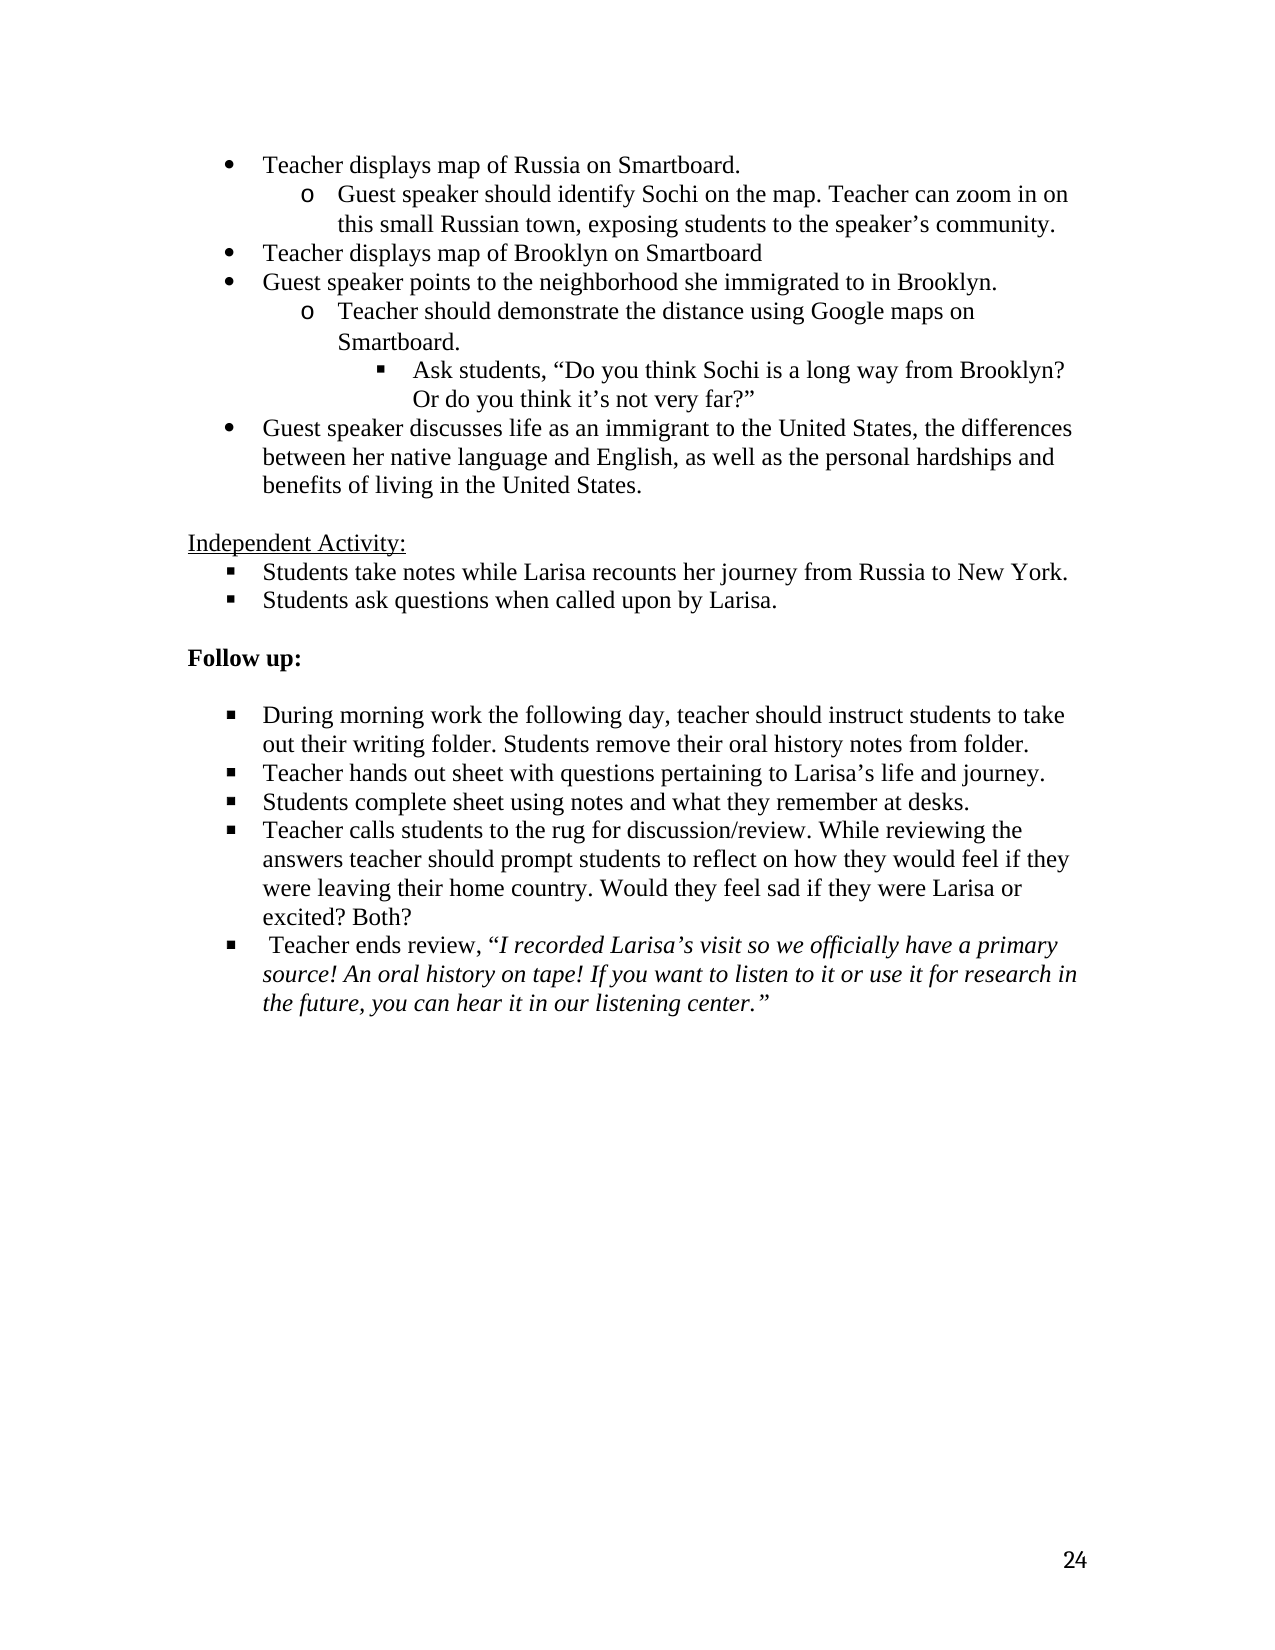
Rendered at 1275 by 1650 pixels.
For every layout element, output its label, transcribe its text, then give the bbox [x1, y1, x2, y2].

list Teacher displays map of Russia on Smartboard. [225, 150, 1087, 179]
list Teacher hands out sheet with questions pertaining to Larisa’s life and journey. [225, 758, 1087, 787]
list Guest speaker should identify Sochi on the map. Teacher can zoom in on this small Russian town, exposing students to the speaker’s community. [300, 179, 1087, 238]
list Guest speaker points to the neighborhood she immigrated to in Brooklyn. [225, 267, 1087, 296]
text Independent Activity: [187, 528, 1087, 557]
text Follow up: [187, 643, 1087, 672]
list Students take notes while Larisa recounts her journey from Russia to New York. [225, 557, 1087, 585]
list Teacher ends review, “I recorded Larisa’s visit so we officially have a primary source! An oral history on tape! If you want to listen to it or use it for research in the future, you can hear it in our listening center.” [225, 930, 1087, 1017]
list Teacher calls students to the rug for discussion/review. While reviewing the answers teacher should prompt students to reflect on how they would feel if they were leaving their home country. Would they feel sad if they were Larisa or excited? Both? [225, 815, 1087, 930]
list Ask students, “Do you think Sochi is a long way from Brooklyn? Or do you think it’s not very far?” [375, 355, 1087, 413]
list Guest speaker discusses life as an immigrant to the United States, the differences between her native language and English, as well as the personal hardships and benefits of living in the United States. [225, 413, 1087, 499]
list Students ask questions when called upon by Larisa. [225, 585, 1087, 614]
list Teacher should demonstrate the distance using Google maps on Smartboard. [300, 296, 1087, 355]
list Teacher displays map of Brooklyn on Smartboard [225, 238, 1087, 267]
list During morning work the following day, teacher should instruct students to take out their writing folder. Students remove their oral history notes from folder. [225, 700, 1087, 758]
list Students complete sheet using notes and what they remember at desks. [225, 787, 1087, 815]
